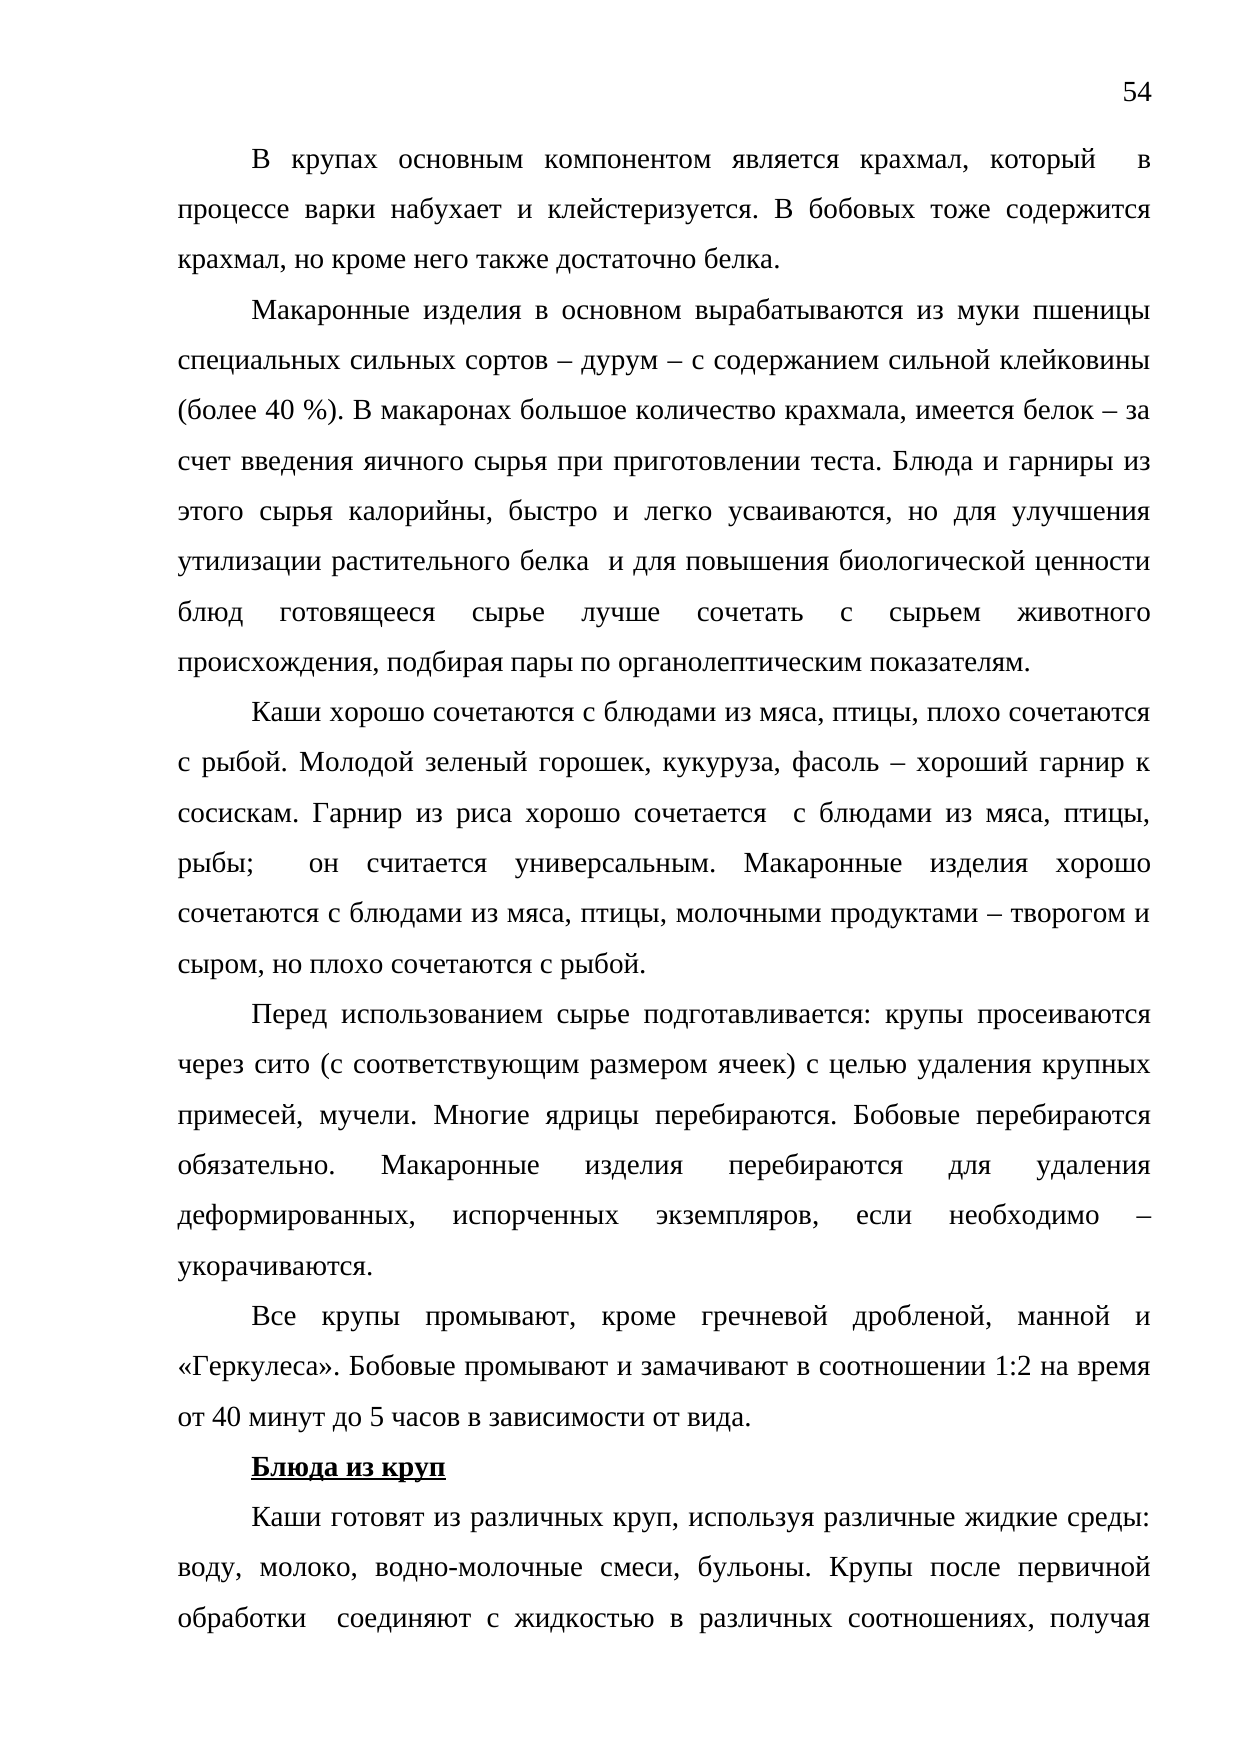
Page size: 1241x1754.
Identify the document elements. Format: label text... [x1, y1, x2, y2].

text Все крупы промывают, кроме гречневой дробленой, манной и «Геркулеса». Бобовые промывают и замачивают в соотношении 1:2 на время от 40 минут до 5 часов в зависимости от вида. [177, 1298, 1152, 1432]
text Каши хорошо сочетаются с блюдами из мяса, птицы, плохо сочетаются с рыбой. Молодой зеленый горошек, кукуруза, фасоль – хороший гарнир к сосискам. Гарнир из риса хорошо сочетается с блюдами из мяса, птицы, рыбы; он считается универсальным. Макаронные изделия хорошо сочетаются с блюдами из мяса, птицы, молочными продуктами – творогом и сыром, но плохо сочетаются с рыбой. [177, 694, 1152, 979]
text Перед использованием сырье подготавливается: крупы просеиваются через сито (с соответствующим размером ячеек) с целью удаления крупных примесей, мучели. Многие ядрицы перебираются. Бобовые перебираются обязательно. Макаронные изделия перебираются для удаления деформированных, испорченных экземпляров, если необходимо – укорачиваются. [177, 996, 1152, 1281]
text Блюда из круп [177, 1449, 1152, 1482]
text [177, 1499, 1152, 1633]
text В крупах основным компонентом является крахмал, который в процессе варки набухает и клейстеризуется. В бобовых тоже содержится крахмал, но кроме него также достаточно белка. [177, 141, 1152, 275]
text Макаронные изделия в основном вырабатываются из муки пшеницы специальных сильных сортов – дурум – с содержанием сильной клейковины (более 40 %). В макаронах большое количество крахмала, имеется белок – за счет введения яичного сырья при приготовлении теста. Блюда и гарниры из этого сырья калорийны, быстро и легко усваиваются, но для улучшения утилизации растительного белка и для повышения биологической ценности блюд готовящееся сырье лучше сочетать с сырьем животного происхождения, подбирая пары по органолептическим показателям. [177, 292, 1152, 677]
